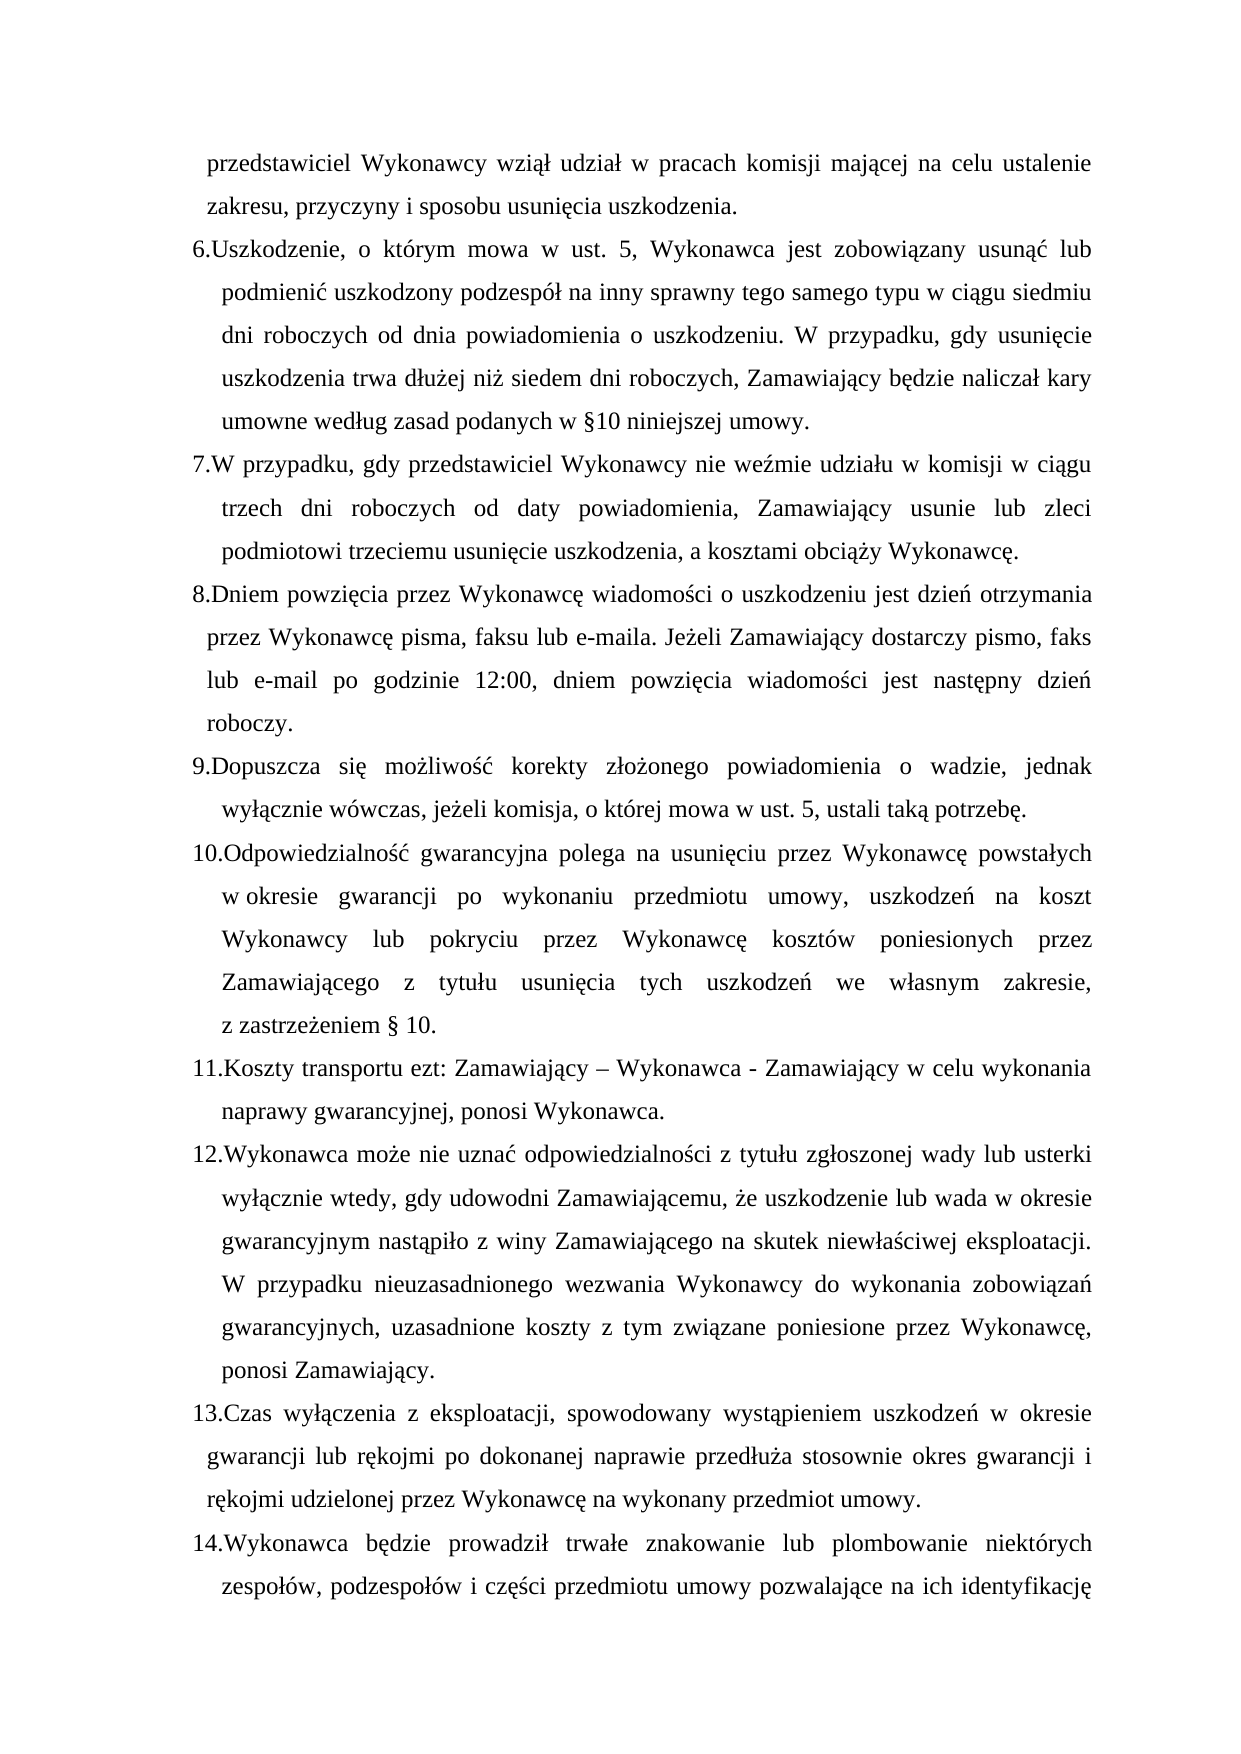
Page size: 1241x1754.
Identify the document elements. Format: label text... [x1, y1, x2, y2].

text 12.Wykonawca może nie uznać odpowiedzialności z tytułu zgłoszonej wady lub usterki wyłącznie wtedy, gdy udowodni Zamawiającemu, że uszkodzenie lub wada w okresie gwarancyjnym nastąpiło z winy Zamawiającego na skutek niewłaściwej eksploatacji. W przypadku nieuzasadnionego wezwania Wykonawcy do wykonania zobowiązań gwarancyjnych, uzasadnione koszty z tym związane poniesione przez Wykonawcę, ponosi Zamawiający. [192, 1139, 1093, 1384]
text 8.Dniem powzięcia przez Wykonawcę wiadomości o uszkodzeniu jest dzień otrzymania przez Wykonawcę pisma, faksu lub e-maila. Jeżeli Zamawiający dostarczy pismo, faks lub e-mail po godzinie 12:00, dniem powzięcia wiadomości jest następny dzień roboczy. [192, 579, 1093, 737]
text 9.Dopuszcza się możliwość korekty złożonego powiadomienia o wadzie, jednak wyłącznie wówczas, jeżeli komisja, o której mowa w ust. 5, ustali taką potrzebę. [192, 751, 1093, 823]
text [192, 148, 1093, 219]
text 11.Koszty transportu ezt: Zamawiający – Wykonawca - Zamawiający w celu wykonania naprawy gwarancyjnej, ponosi Wykonawca. [192, 1053, 1093, 1125]
text 6.Uszkodzenie, o którym mowa w ust. 5, Wykonawca jest zobowiązany usunąć lub podmienić uszkodzony podzespół na inny sprawny tego samego typu w ciągu siedmiu dni roboczych od dnia powiadomienia o uszkodzeniu. W przypadku, gdy usunięcie uszkodzenia trwa dłużej niż siedem dni roboczych, Zamawiający będzie naliczał kary umowne według zasad podanych w §10 niniejszej umowy. [192, 234, 1093, 435]
text 10.Odpowiedzialność gwarancyjna polega na usunięciu przez Wykonawcę powstałych w okresie gwarancji po wykonaniu przedmiotu umowy, uszkodzeń na koszt Wykonawcy lub pokryciu przez Wykonawcę kosztów poniesionych przez Zamawiającego z tytułu usunięcia tych uszkodzeń we własnym zakresie, z zastrzeżeniem § 10. [192, 838, 1093, 1039]
text 13.Czas wyłączenia z eksploatacji, spowodowany wystąpieniem uszkodzeń w okresie gwarancji lub rękojmi po dokonanej naprawie przedłuża stosownie okres gwarancji i rękojmi udzielonej przez Wykonawcę na wykonany przedmiot umowy. [192, 1398, 1093, 1513]
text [192, 1528, 1093, 1599]
text 7.W przypadku, gdy przedstawiciel Wykonawcy nie weźmie udziału w komisji w ciągu trzech dni roboczych od daty powiadomienia, Zamawiający usunie lub zleci podmiotowi trzeciemu usunięcie uszkodzenia, a kosztami obciąży Wykonawcę. [192, 449, 1093, 564]
